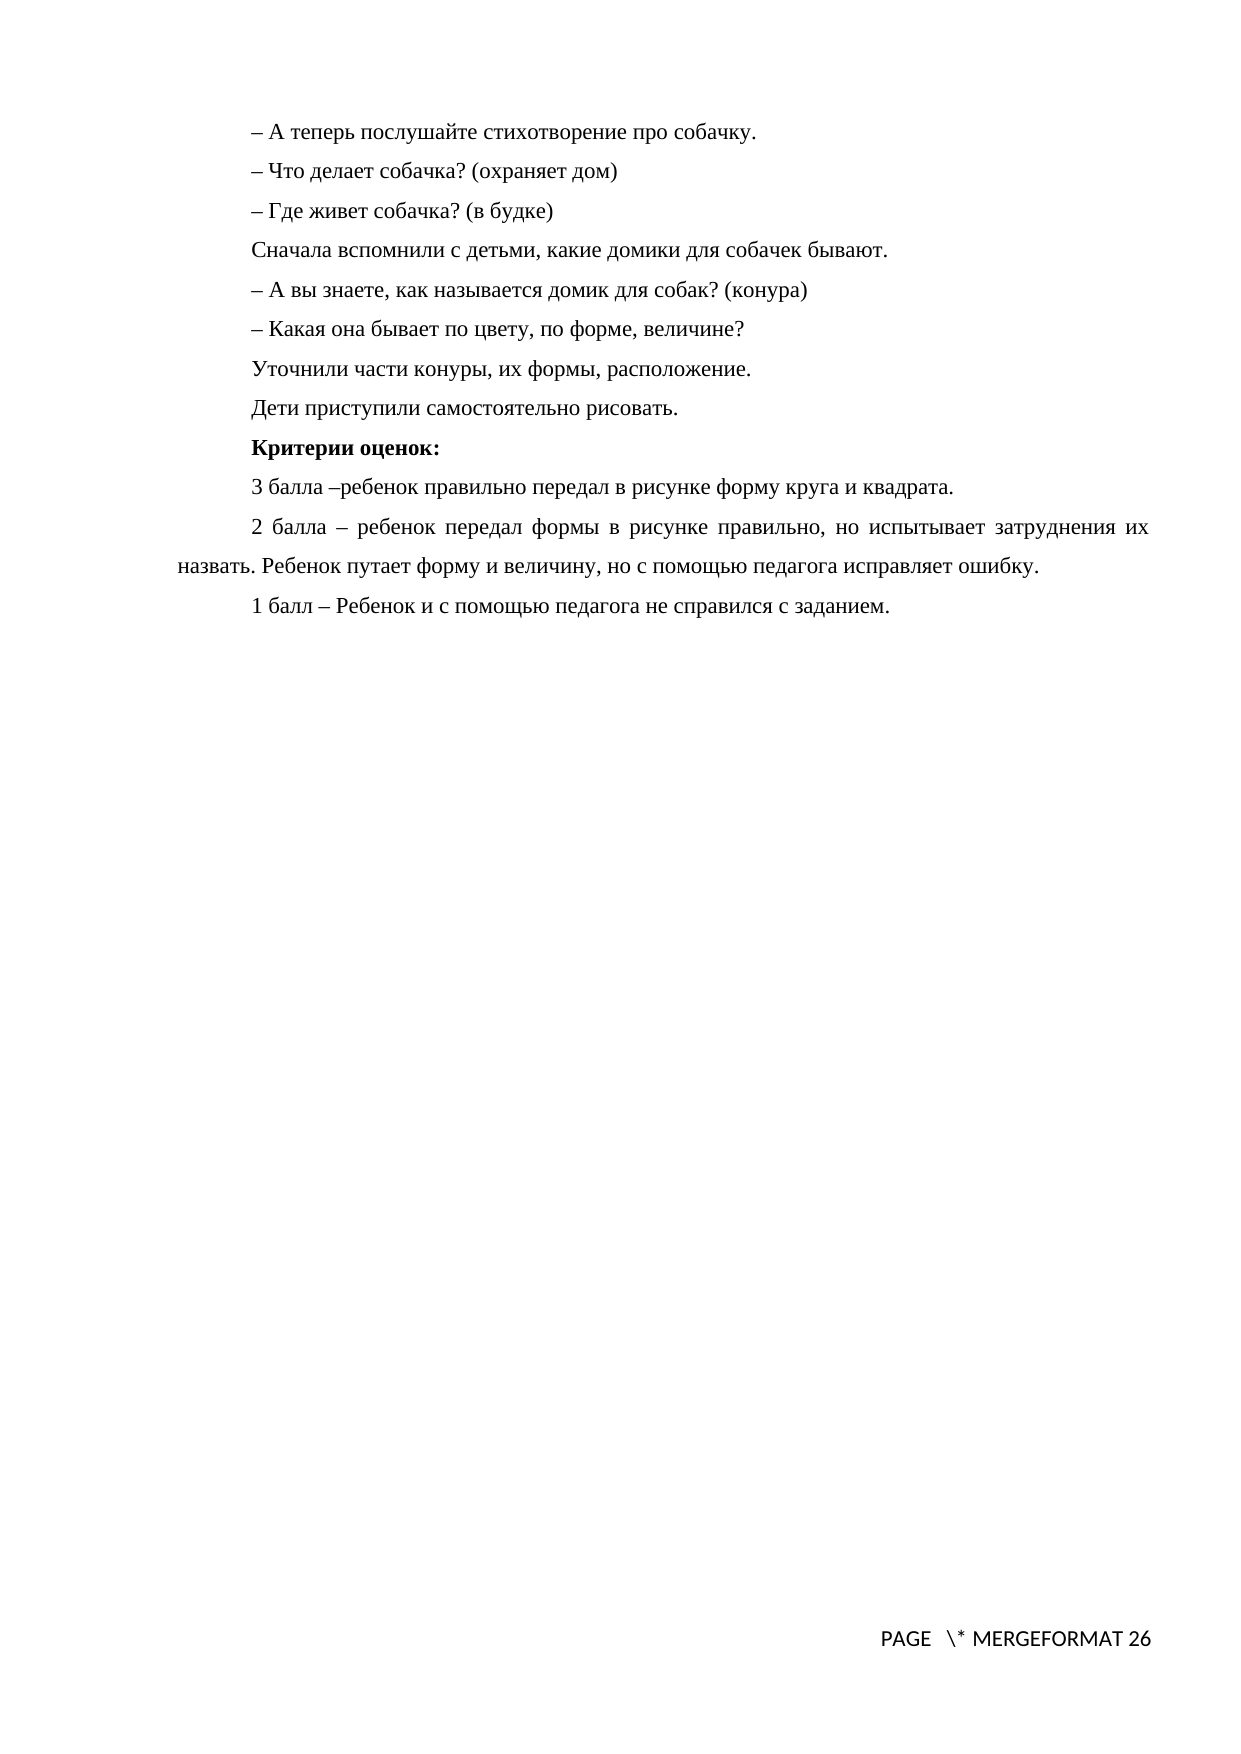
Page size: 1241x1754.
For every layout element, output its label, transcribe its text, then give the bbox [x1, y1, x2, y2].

text – Какая она бывает по цвету, по форме, величине? [177, 316, 1152, 342]
text – Что делает собачка? (охраняет дом) [177, 158, 1152, 184]
text 1 балл – Ребенок и с помощью педагога не справился с заданием. [177, 592, 1152, 618]
text 2 балла – ребенок передал формы в рисунке правильно, но испытывает затруднения их назвать. Ребенок путает форму и величину, но с помощью педагога исправляет ошибку. [177, 513, 1152, 579]
text Критерии оценок: [177, 434, 1152, 460]
text 3 балла –ребенок правильно передал в рисунке форму круга и квадрата. [177, 473, 1152, 500]
text Уточнили части конуры, их формы, расположение. [177, 355, 1152, 381]
text – А теперь послушайте стихотворение про собачку. [177, 118, 1152, 144]
text – А вы знаете, как называется домик для собак? (конура) [177, 276, 1152, 302]
text – Где живет собачка? (в будке) [177, 197, 1152, 223]
text Сначала вспомнили с детьми, какие домики для собачек бывают. [177, 237, 1152, 263]
text Дети приступили самостоятельно рисовать. [177, 394, 1152, 421]
